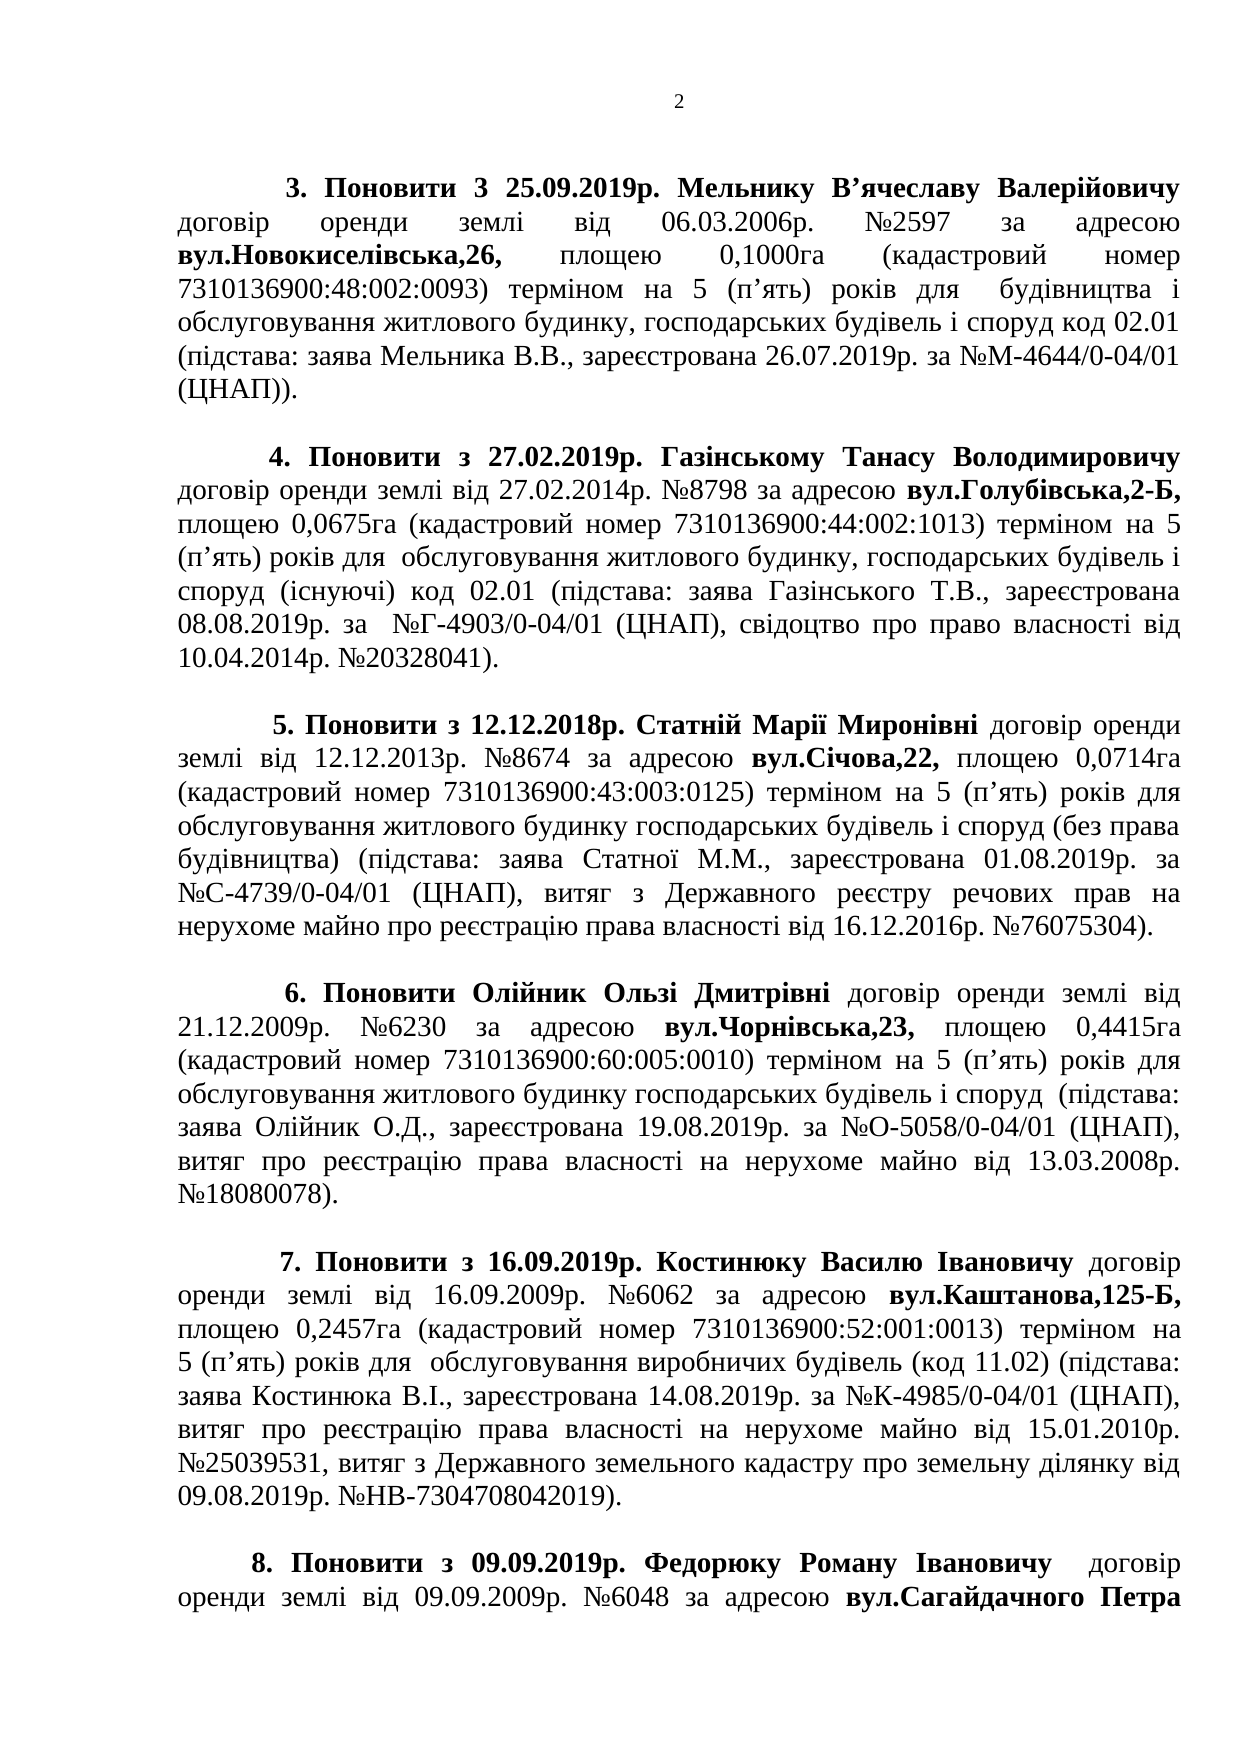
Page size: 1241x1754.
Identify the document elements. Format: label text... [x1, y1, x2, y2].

text 3. Поновити 3 25.09.2019р. Мельнику В’ячеславу Валерійовичу договір оренди землі від 06.03.2006р. №2597 за адресою вул.Новокиселівська,26, площею 0,1000га (кадастровий номер 7310136900:48:002:0093) терміном на 5 (п’ять) років для будівництва і обслуговування житлового будинку, господарських будівель і споруд код 02.01 (підстава: заява Мельника В.В., зареєстрована 26.07.2019р. за №М-4644/0-04/01 (ЦНАП)). [177, 170, 1181, 405]
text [177, 1546, 1181, 1613]
text 7. Поновити з 16.09.2019р. Костинюку Василю Івановичу договір оренди землі від 16.09.2009р. №6062 за адресою вул.Каштанова,125-Б, площею 0,2457га (кадастровий номер 7310136900:52:001:0013) терміном на 5 (п’ять) років для обслуговування виробничих будівель (код 11.02) (підстава: заява Костинюка В.І., зареєстрована 14.08.2019р. за №К-4985/0-04/01 (ЦНАП), витяг про реєстрацію права власності на нерухоме майно від 15.01.2010р. №25039531, витяг з Державного земельного кадастру про земельну ділянку від 09.08.2019р. №НВ-7304708042019). [177, 1244, 1181, 1512]
text 5. Поновити з 12.12.2018р. Статній Марії Миронівні договір оренди землі від 12.12.2013р. №8674 за адресою вул.Січова,22, площею 0,0714га (кадастровий номер 7310136900:43:003:0125) терміном на 5 (п’ять) років для обслуговування житлового будинку господарських будівель і споруд (без права будівництва) (підстава: заява Статної М.М., зареєстрована 01.08.2019р. за №С-4739/0-04/01 (ЦНАП), витяг з Державного реєстру речових прав на нерухоме майно про реєстрацію права власності від 16.12.2016р. №76075304). [177, 707, 1181, 942]
text 4. Поновити з 27.02.2019р. Газінському Танасу Володимировичу договір оренди землі від 27.02.2014р. №8798 за адресою вул.Голубівська,2-Б, площею 0,0675га (кадастровий номер 7310136900:44:002:1013) терміном на 5 (п’ять) років для обслуговування житлового будинку, господарських будівель і споруд (існуючі) код 02.01 (підстава: заява Газінського Т.В., зареєстрована 08.08.2019р. за №Г-4903/0-04/01 (ЦНАП), свідоцтво про право власності від 10.04.2014р. №20328041). [177, 439, 1181, 673]
text 6. Поновити Олійник Ользі Дмитрівні договір оренди землі від 21.12.2009р. №6230 за адресою вул.Чорнівська,23, площею 0,4415га (кадастровий номер 7310136900:60:005:0010) терміном на 5 (п’ять) років для обслуговування житлового будинку господарських будівель і споруд (підстава: заява Олійник О.Д., зареєстрована 19.08.2019р. за №О-5058/0-04/01 (ЦНАП), витяг про реєстрацію права власності на нерухоме майно від 13.03.2008р. №18080078). [177, 975, 1181, 1210]
